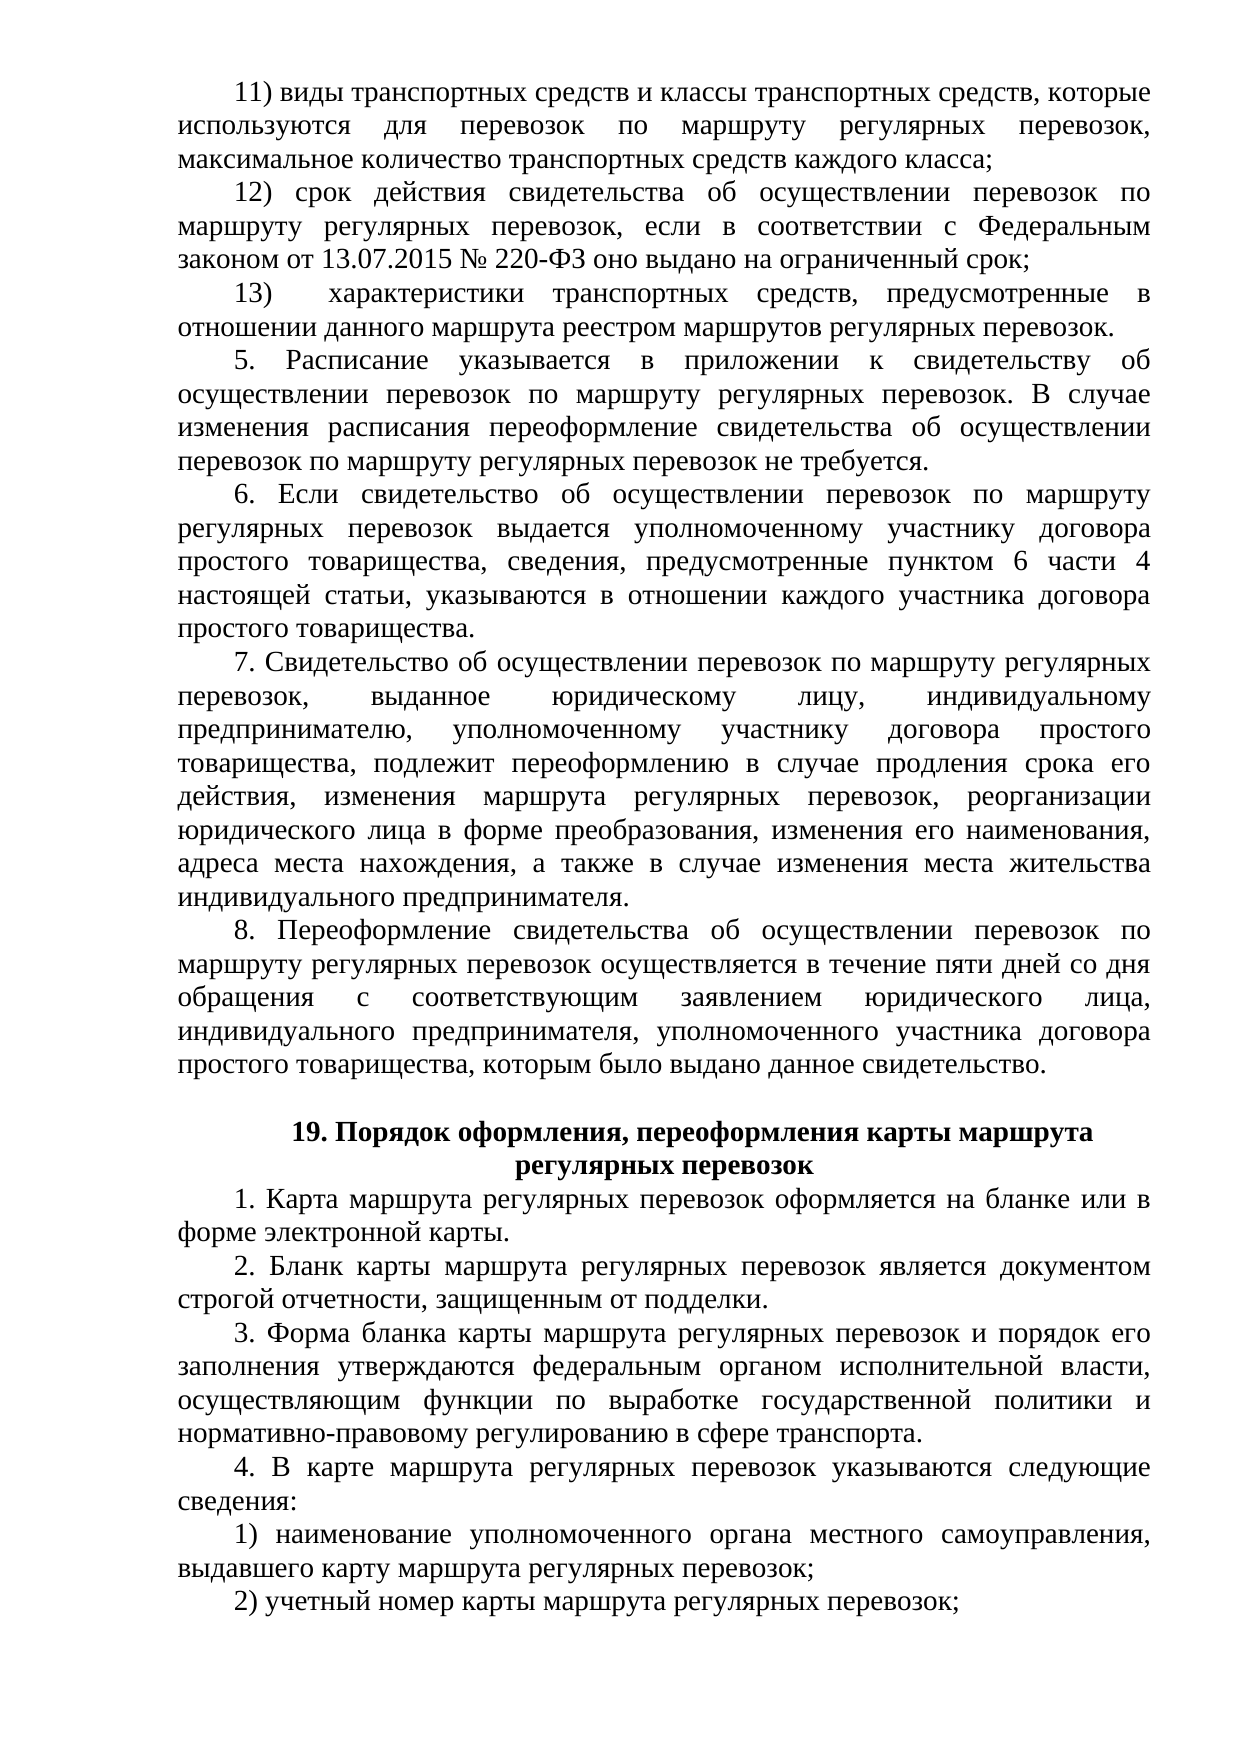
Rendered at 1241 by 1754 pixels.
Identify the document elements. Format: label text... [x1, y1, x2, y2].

text 8. Переоформление свидетельства об осуществлении перевозок по маршруту регулярных перевозок осуществляется в течение пяти дней со дня обращения с соответствующим заявлением юридического лица, индивидуального предпринимателя, уполномоченного участника договора простого товарищества, которым было выдано данное свидетельство. [177, 912, 1152, 1080]
text 4. В карте маршрута регулярных перевозок указываются следующие сведения: [177, 1449, 1152, 1516]
text 3. Форма бланка карты маршрута регулярных перевозок и порядок его заполнения утверждаются федеральным органом исполнительной власти, осуществляющим функции по выработке государственной политики и нормативно-правовому регулированию в сфере транспорта. [177, 1315, 1152, 1449]
text 7. Свидетельство об осуществлении перевозок по маршруту регулярных перевозок, выданное юридическому лицу, индивидуальному предпринимателю, уполномоченному участнику договора простого товарищества, подлежит переоформлению в случае продления срока его действия, изменения маршрута регулярных перевозок, реорганизации юридического лица в форме преобразования, изменения его наименования, адреса места нахождения, а также в случае изменения места жительства индивидуального предпринимателя. [177, 644, 1152, 912]
text 2) учетный номер карты маршрута регулярных перевозок; [177, 1583, 1152, 1617]
text 12) срок действия свидетельства об осуществлении перевозок по маршруту регулярных перевозок, если в соответствии с Федеральным законом от 13.07.2015 № 220-ФЗ оно выдано на ограниченный срок; [177, 174, 1152, 275]
text 1. Карта маршрута регулярных перевозок оформляется на бланке или в форме электронной карты. [177, 1181, 1152, 1248]
text 6. Если свидетельство об осуществлении перевозок по маршруту регулярных перевозок выдается уполномоченному участнику договора простого товарищества, сведения, предусмотренные пунктом 6 части 4 настоящей статьи, указываются в отношении каждого участника договора простого товарищества. [177, 476, 1152, 644]
text 11) виды транспортных средств и классы транспортных средств, которые используются для перевозок по маршруту регулярных перевозок, максимальное количество транспортных средств каждого класса; [177, 74, 1152, 174]
text 13) характеристики транспортных средств, предусмотренные в отношении данного маршрута реестром маршрутов регулярных перевозок. [177, 275, 1152, 342]
text 2. Бланк карты маршрута регулярных перевозок является документом строгой отчетности, защищенным от подделки. [177, 1248, 1152, 1315]
text 1) наименование уполномоченного органа местного самоуправления, выдавшего карту маршрута регулярных перевозок; [177, 1516, 1152, 1583]
text 19. Порядок оформления, переоформления карты маршрута регулярных перевозок [177, 1114, 1152, 1181]
text 5. Расписание указывается в приложении к свидетельству об осуществлении перевозок по маршруту регулярных перевозок. В случае изменения расписания переоформление свидетельства об осуществлении перевозок по маршруту регулярных перевозок не требуется. [177, 342, 1152, 476]
